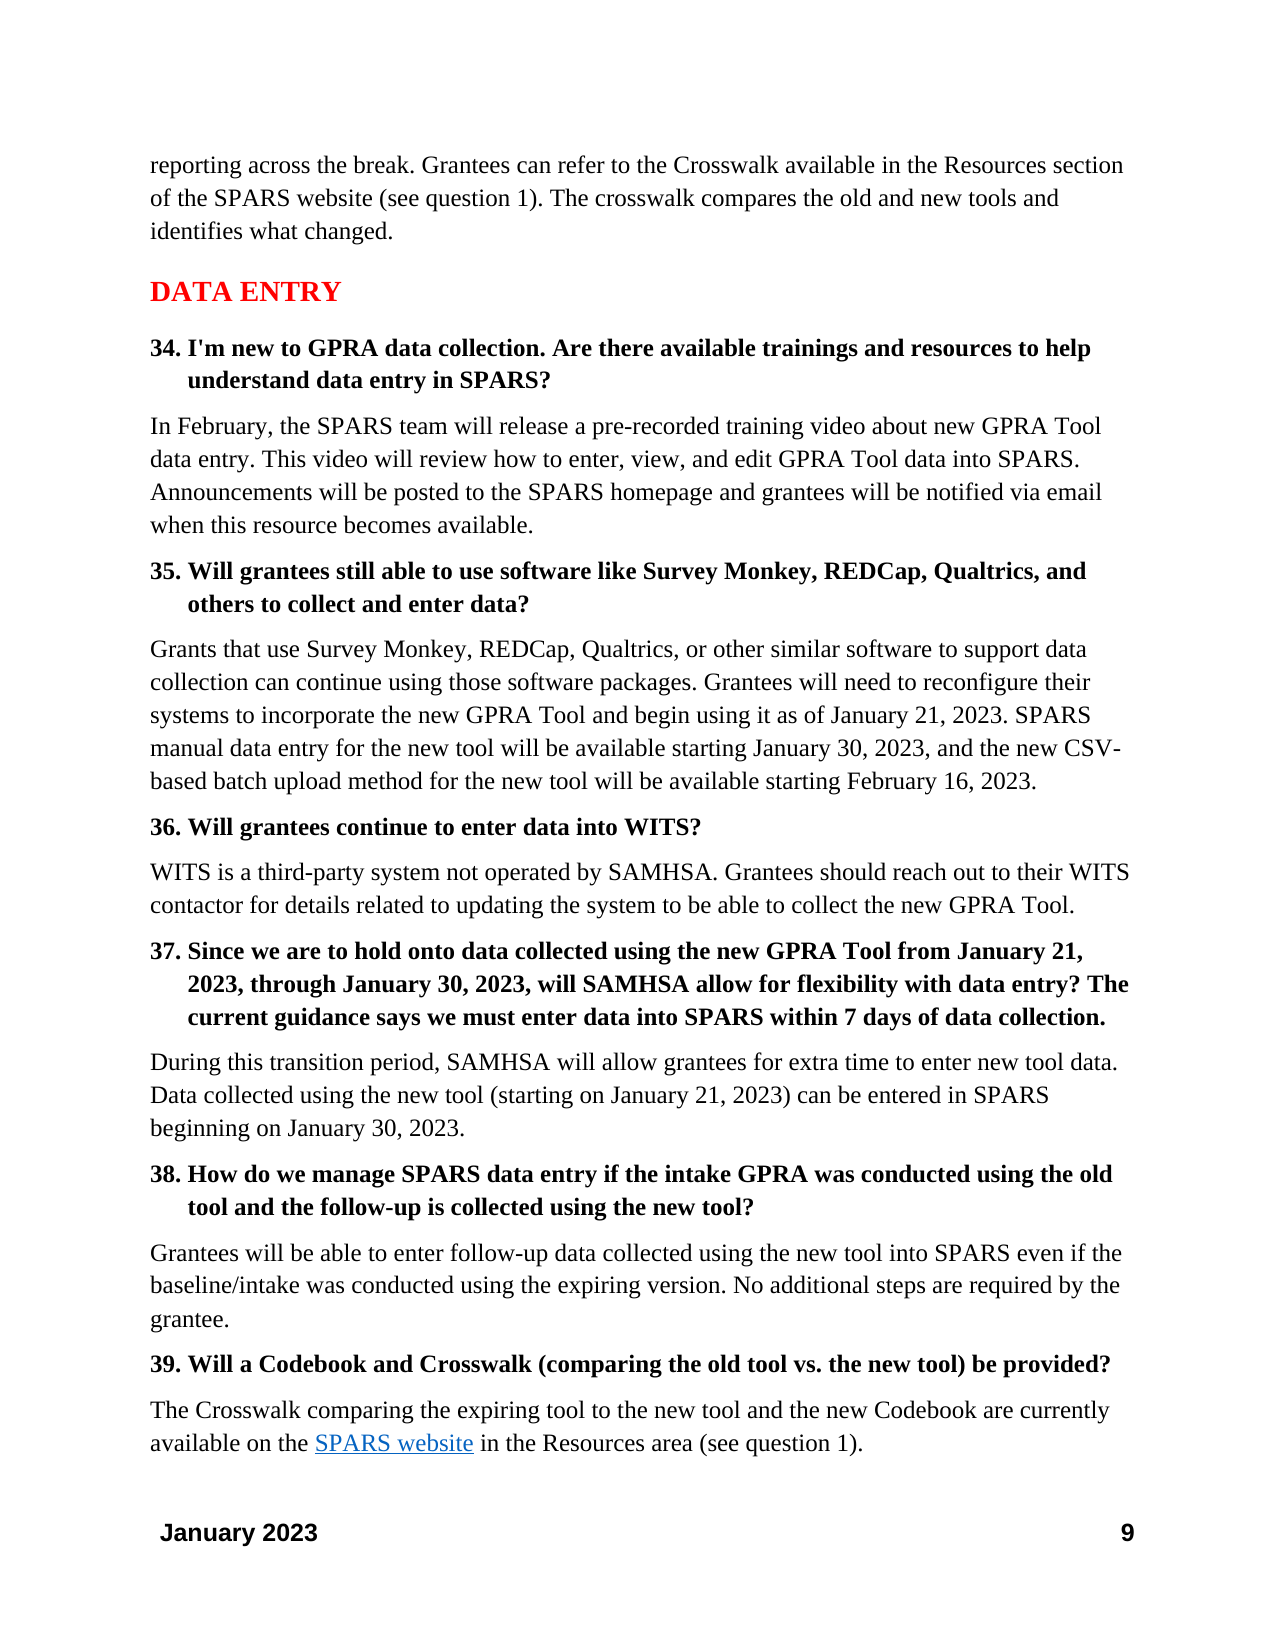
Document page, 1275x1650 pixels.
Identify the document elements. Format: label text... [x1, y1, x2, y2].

text The Crosswalk comparing the expiring tool to the new tool and the new Codebook are currently available on the SPARS website in the Resources area (see question 1). [150, 1395, 1134, 1456]
subtitle How do we manage SPARS data entry if the intake GPRA was conducted using the old tool and the follow-up is collected using the new tool? [150, 1159, 1134, 1221]
text In February, the SPARS team will release a pre-recorded training video about new GPRA Tool data entry. This video will review how to enter, view, and edit GPRA Tool data into SPARS. Announcements will be posted to the SPARS homepage and grantees will be notified via email when this resource becomes available. [150, 411, 1134, 539]
text Grantees will be able to enter follow-up data collected using the new tool into SPARS even if the baseline/intake was conducted using the expiring version. No additional steps are required by the grantee. [150, 1238, 1134, 1332]
text WITS is a third-party system not operated by SAMHSA. Grantees should reach out to their WITS contactor for details related to updating the system to be able to collect the new GPRA Tool. [150, 857, 1134, 919]
subtitle Data Entry [150, 274, 1134, 308]
text During this transition period, SAMHSA will allow grantees for extra time to enter new tool data. Data collected using the new tool (starting on January 21, 2023) can be entered in SPARS beginning on January 30, 2023. [150, 1047, 1134, 1142]
subtitle Will grantees still able to use software like Survey Monkey, REDCap, Qualtrics, and others to collect and enter data? [150, 556, 1134, 617]
subtitle Will a Codebook and Crosswalk (comparing the old tool vs. the new tool) be provided? [150, 1349, 1134, 1378]
subtitle Will grantees continue to enter data into WITS? [150, 812, 1134, 841]
subtitle Since we are to hold onto data collected using the new GPRA Tool from January 21, 2023, through January 30, 2023, will SAMHSA allow for flexibility with data entry? The current guidance says we must enter data into SPARS within 7 days of data collection. [150, 936, 1134, 1031]
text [150, 150, 1134, 245]
subtitle I'm new to GPRA data collection. Are there available trainings and resources to help understand data entry in SPARS? [150, 333, 1134, 394]
text Grants that use Survey Monkey, REDCap, Qualtrics, or other similar software to support data collection can continue using those software packages. Grantees will need to reconfigure their systems to incorporate the new GPRA Tool and begin using it as of January 21, 2023. SPARS manual data entry for the new tool will be available starting January 30, 2023, and the new CSV-based batch upload method for the new tool will be available starting February 16, 2023. [150, 634, 1134, 795]
